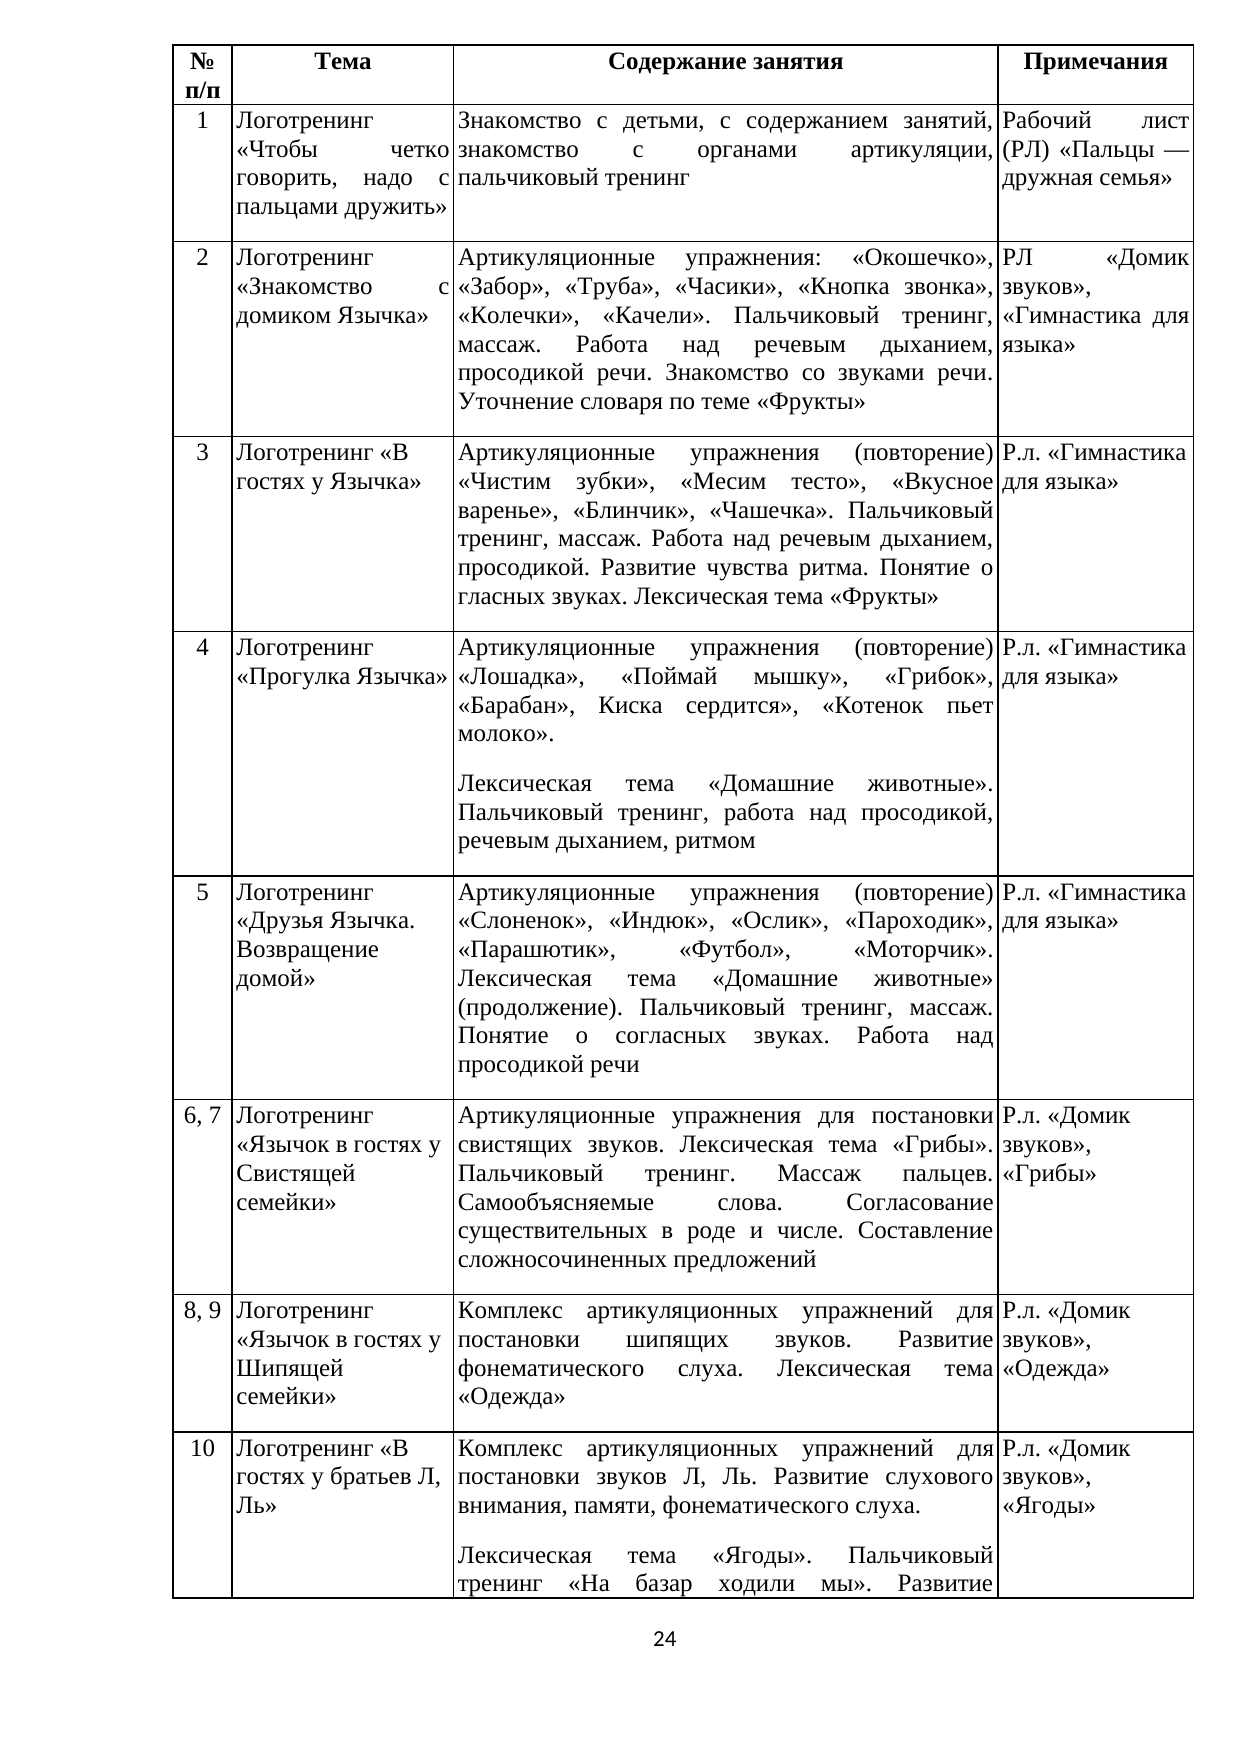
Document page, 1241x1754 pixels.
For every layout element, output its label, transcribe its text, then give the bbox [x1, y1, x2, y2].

table_cell Логотренинг «Прогулка Язычка» [233, 632, 453, 875]
table_header Примечания [999, 46, 1193, 103]
table_cell Артикуляционные упражнения: «Окошечко», «Забор», «Труба», «Часики», «Кнопка звонка», «Колечки», «Качели». Пальчиковый тренинг, массаж. Работа над речевым дыханием, просодикой речи. Знакомство со звуками речи. Уточнение словаря по теме «Фрукты» [454, 242, 997, 436]
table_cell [999, 1433, 1193, 1597]
table_cell Р.л. «Гимнастика для языка» [999, 437, 1193, 631]
table_header Тема [233, 46, 453, 103]
table_cell Логотренинг «Друзья Язычка. Возвращение домой» [233, 877, 453, 1099]
table_cell 6, 7 [174, 1100, 231, 1294]
table_cell 1 [174, 105, 231, 241]
table_cell Артикуляционные упражнения (повторение) «Лошадка», «Поймай мышку», «Грибок», «Барабан», Киска сердится», «Котенок пьет молоко». Лексическая тема «Домашние животные». Пальчиковый тренинг, работа над просодикой, речевым дыханием, ритмом [454, 632, 997, 875]
table_header Содержание занятия [454, 46, 997, 103]
table_cell Р.л. «Домик звуков», «Одежда» [999, 1295, 1193, 1431]
table_cell Артикуляционные упражнения (повторение) «Слоненок», «Индюк», «Ослик», «Пароходик», «Парашютик», «Футбол», «Моторчик». Лексическая тема «Домашние животные» (продолжение). Пальчиковый тренинг, массаж. Понятие о согласных звуках. Работа над просодикой речи [454, 877, 997, 1099]
table_cell Р.л. «Гимнастика для языка» [999, 632, 1193, 875]
table_cell 4 [174, 632, 231, 875]
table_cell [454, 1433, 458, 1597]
table_cell 5 [174, 877, 231, 1099]
table_cell Р.л. «Домик звуков», «Грибы» [999, 1100, 1193, 1294]
table_cell 8, 9 [174, 1295, 231, 1431]
table_cell Артикуляционные упражнения (повторение) «Чистим зубки», «Месим тесто», «Вкусное варенье», «Блинчик», «Чашечка». Пальчиковый тренинг, массаж. Работа над речевым дыханием, просодикой. Развитие чувства ритма. Понятие о гласных звуках. Лексическая тема «Фрукты» [454, 437, 997, 631]
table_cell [233, 1433, 453, 1597]
table_cell Артикуляционные упражнения для постановки свистящих звуков. Лексическая тема «Грибы». Пальчиковый тренинг. Массаж пальцев. Самообъясняемые слова. Согласование существительных в роде и числе. Составление сложносочиненных предложений [454, 1100, 997, 1294]
table_cell 10 [174, 1433, 231, 1597]
table_cell Логотренинг «Язычок в гостях у Свистящей семейки» [233, 1100, 453, 1294]
table_cell Логотренинг «Знакомство с домиком Язычка» [233, 242, 453, 436]
table_cell Логотренинг «Чтобы четко говорить, надо с пальцами дружить» [233, 105, 453, 241]
table_cell Комплекс артикуляционных упражнений для постановки шипящих звуков. Развитие фонематического слуха. Лексическая тема «Одежда» [454, 1295, 997, 1431]
table_cell Р.л. «Гимнастика для языка» [999, 877, 1193, 1099]
table_cell Рабочий лист (РЛ) «Пальцы — дружная семья» [999, 105, 1193, 241]
table_cell 2 [174, 242, 231, 436]
table_cell 3 [174, 437, 231, 631]
table_cell Логотренинг «В гостях у Язычка» [233, 437, 453, 631]
table_cell РЛ «Домик звуков», «Гимнастика для языка» [999, 242, 1193, 436]
table_cell Знакомство с детьми, с содержанием занятий, знакомство с органами артикуляции, пальчиковый тренинг [454, 105, 997, 241]
table_cell Логотренинг «Язычок в гостях у Шипящей семейки» [233, 1295, 453, 1431]
